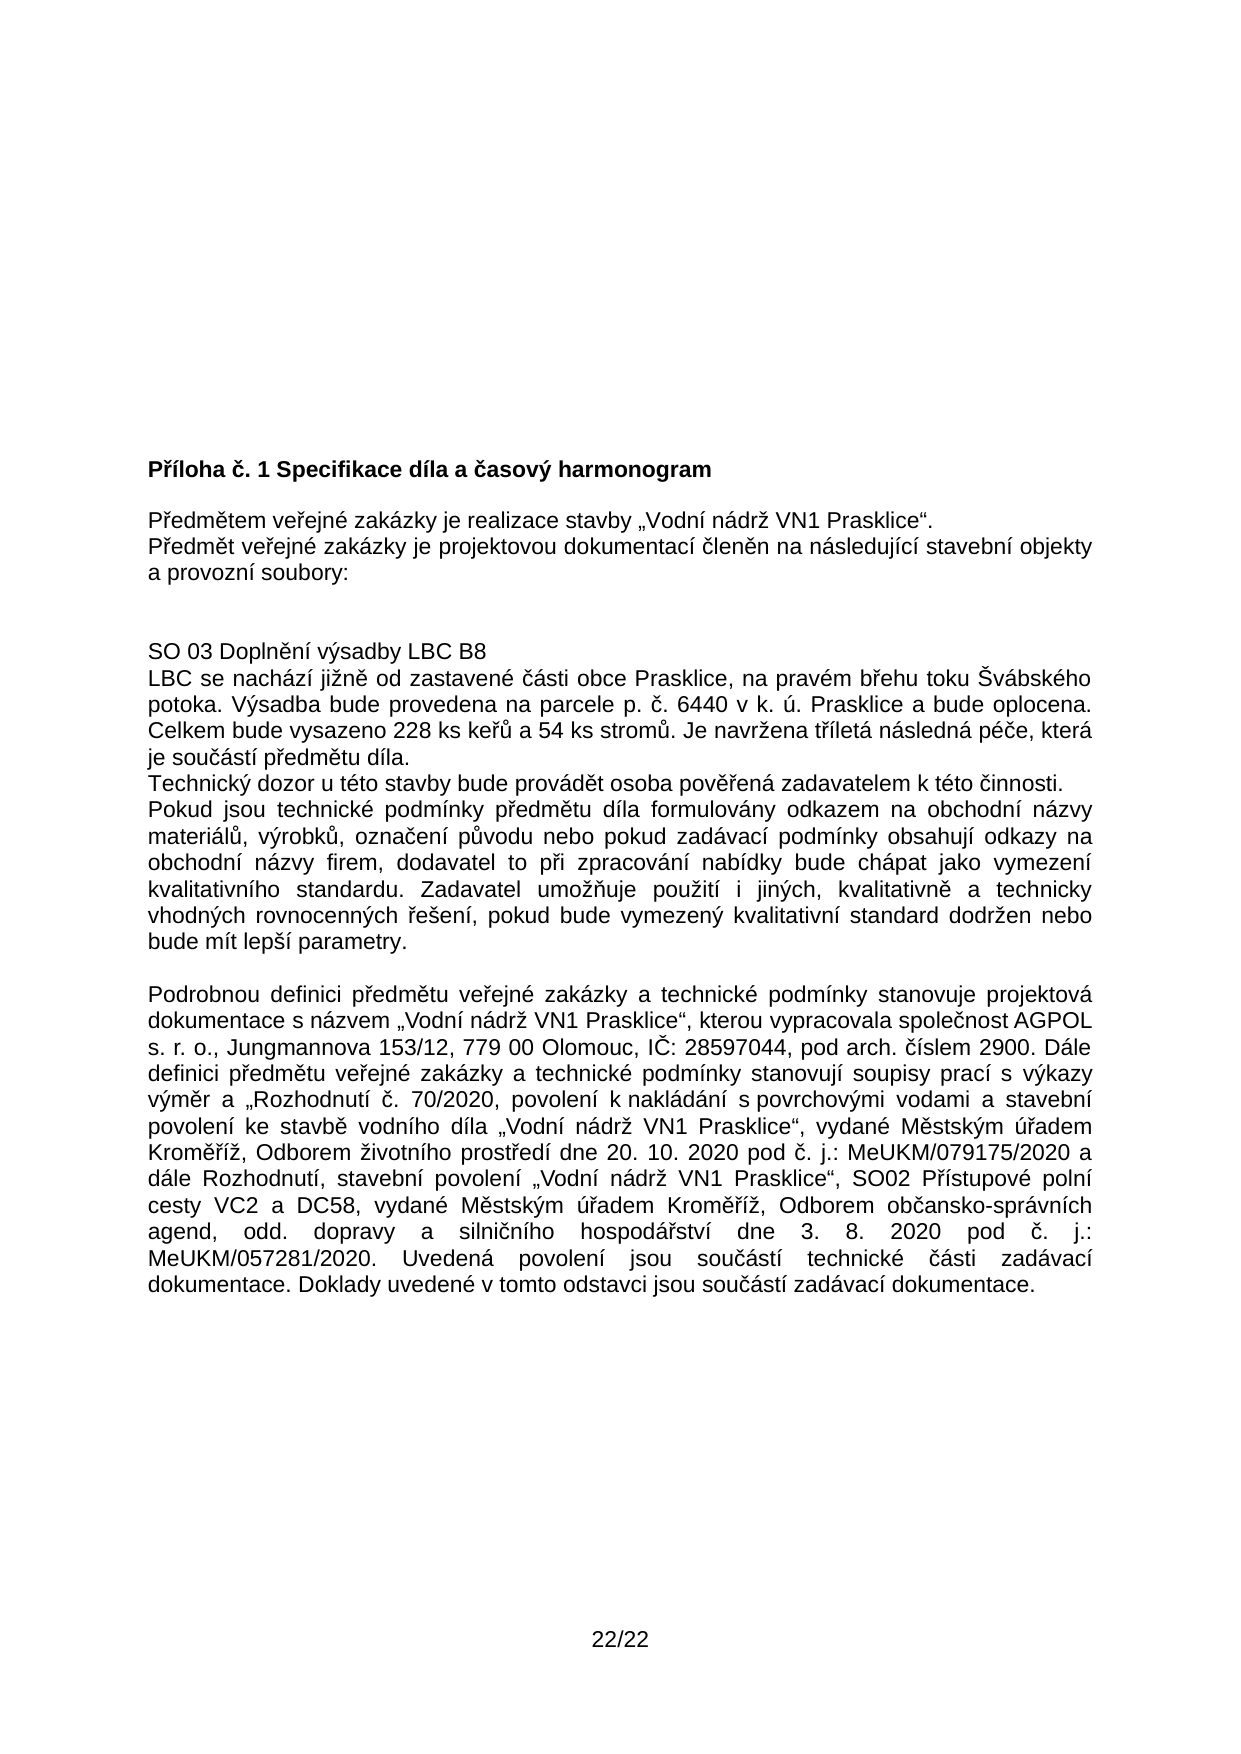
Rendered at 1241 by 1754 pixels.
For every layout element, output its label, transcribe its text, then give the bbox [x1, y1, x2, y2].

text Podrobnou definici předmětu veřejné zakázky a technické podmínky stanovuje projektová dokumentace s názvem „Vodní nádrž VN1 Prasklice“, kterou vypracovala společnost AGPOL s. r. o., Jungmannova 153/12, 779 00 Olomouc, IČ: 28597044, pod arch. číslem 2900. Dále definici předmětu veřejné zakázky a technické podmínky stanovují soupisy prací s výkazy výměr a „Rozhodnutí č. 70/2020, povolení k nakládání s povrchovými vodami a stavební povolení ke stavbě vodního díla „Vodní nádrž VN1 Prasklice“, vydané Městským úřadem Kroměříž, Odborem životního prostředí dne 20. 10. 2020 pod č. j.: MeUKM/079175/2020 a dále Rozhodnutí, stavební povolení „Vodní nádrž VN1 Prasklice“, SO02 Přístupové polní cesty VC2 a DC58, vydané Městským úřadem Kroměříž, Odborem občansko-správních agend, odd. dopravy a silničního hospodářství dne 3. 8. 2020 pod č. j.: MeUKM/057281/2020. Uvedená povolení jsou součástí technické části zadávací dokumentace. Doklady uvedené v tomto odstavci jsou součástí zadávací dokumentace. [148, 981, 1093, 1297]
text Příloha č. 1 Specifikace díla a časový harmonogram [148, 456, 1093, 482]
text Pokud jsou technické podmínky předmětu díla formulovány odkazem na obchodní názvy materiálů, výrobků, označení původu nebo pokud zadávací podmínky obsahují odkazy na obchodní názvy firem, dodavatel to při zpracování nabídky bude chápat jako vymezení kvalitativního standardu. Zadavatel umožňuje použití i jiných, kvalitativně a technicky vhodných rovnocenných řešení, pokud bude vymezený kvalitativní standard dodržen nebo bude mít lepší parametry. [148, 796, 1093, 954]
text Předmět veřejné zakázky je projektovou dokumentací členěn na následující stavební objekty a provozní soubory: [148, 533, 1093, 586]
text Technický dozor u této stavby bude provádět osoba pověřená zadavatelem k této činnosti. [148, 770, 1093, 796]
text Předmětem veřejné zakázky je realizace stavby „Vodní nádrž VN1 Prasklice“. [148, 507, 1093, 533]
text SO 03 Doplnění výsadby LBC B8 [148, 638, 1093, 665]
text LBC se nachází jižně od zastavené části obce Prasklice, na pravém břehu toku Švábského potoka. Výsadba bude provedena na parcele p. č. 6440 v k. ú. Prasklice a bude oplocena. Celkem bude vysazeno 228 ks keřů a 54 ks stromů. Je navržena tříletá následná péče, která je součástí předmětu díla. [148, 665, 1093, 770]
